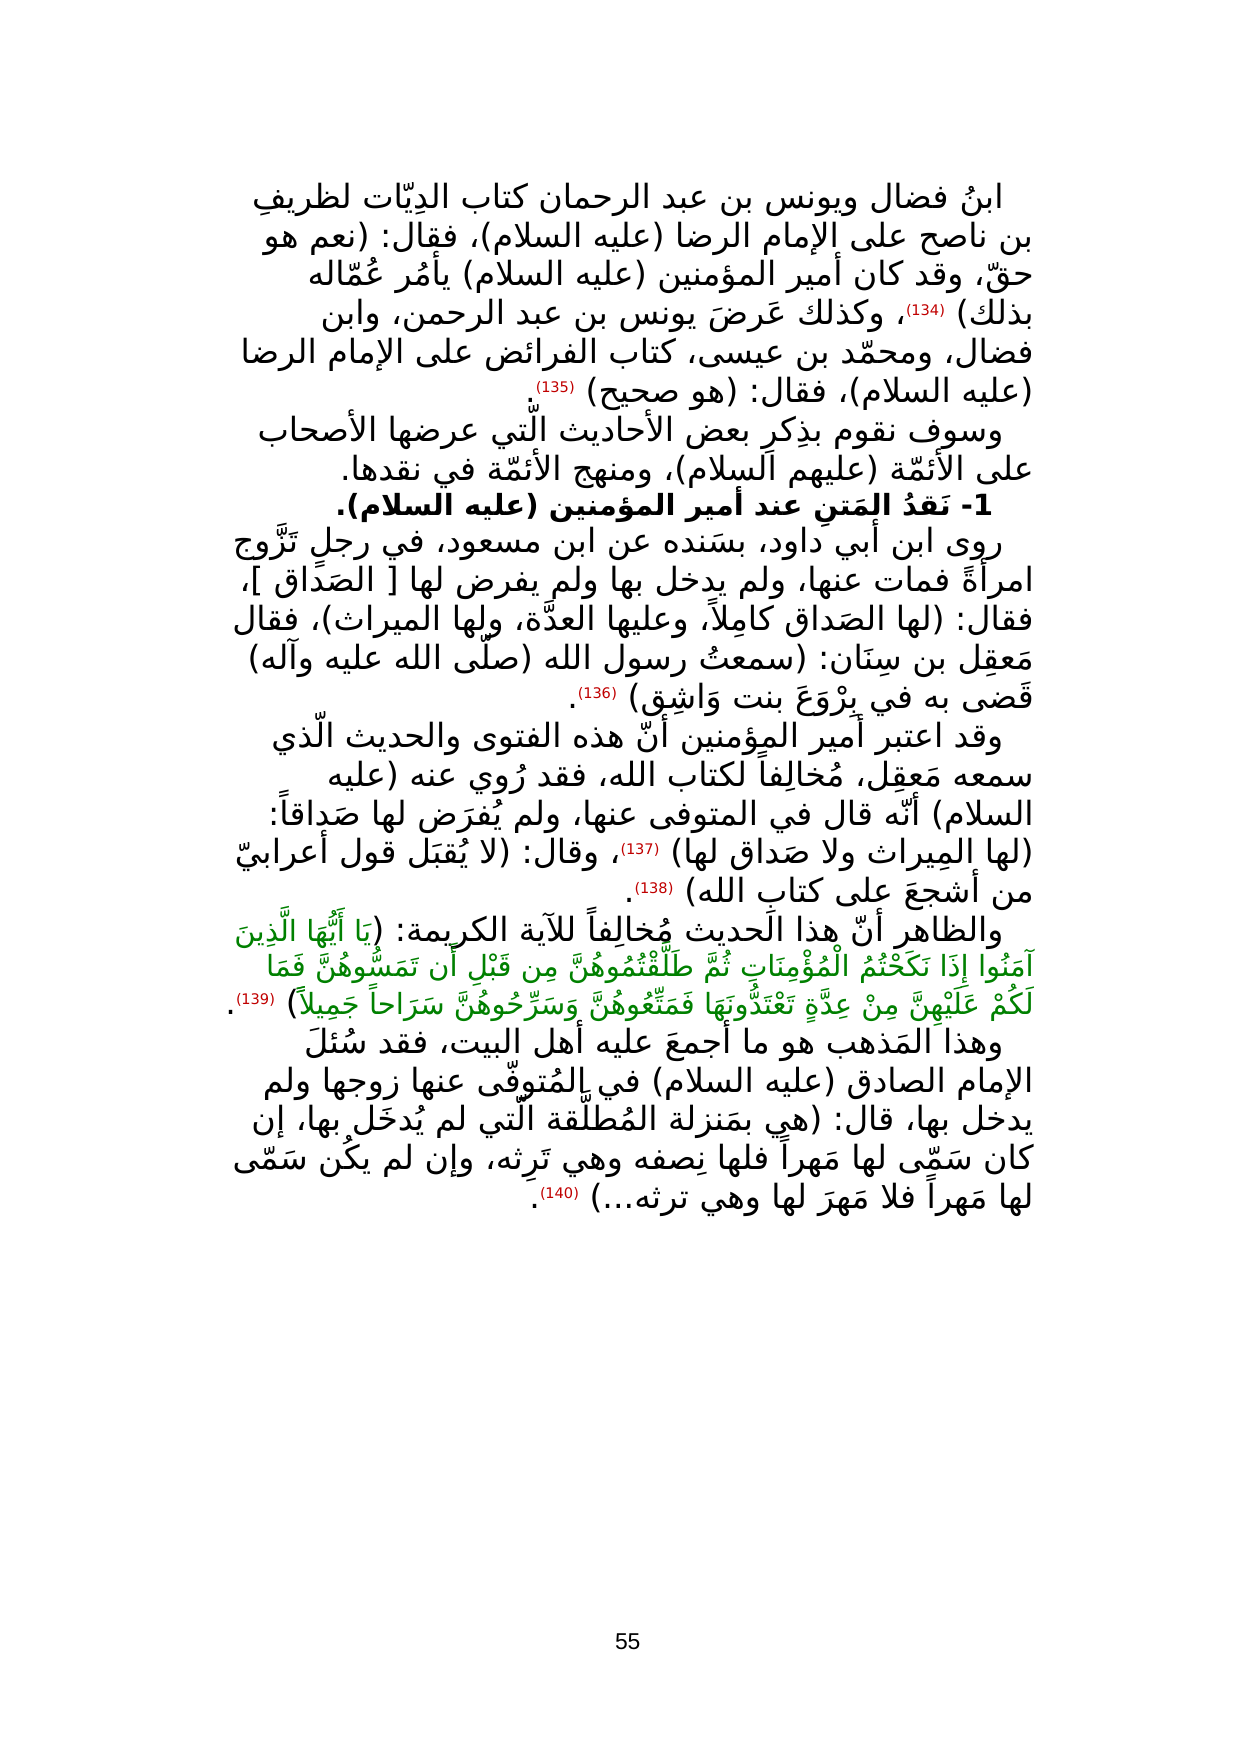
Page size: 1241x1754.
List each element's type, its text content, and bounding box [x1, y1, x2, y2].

text وهذا المَذهب هو ما أجمعَ عليه أهل البيت، فقد سُئلَ الإمام الصادق (عليه السلام) في المُتوفّى عنها زوجها ولم يدخل بها، قال: (هي بمَنزلة المُطلَّقة الّتي لم يُدخَل بها، إن كان سَمّى لها مَهراً فلها نِصفه وهي تَرِثه، وإن لم يكُن سَمّى لها مَهراً فلا مَهرَ لها وهي ترثه...) (140). [222, 1022, 1033, 1216]
text والظاهر أنّ هذا الحديث مُخالِفاً للآية الكريمة: (يَا أَيُّهَا الَّذِينَ آمَنُوا إِذَا نَكَحْتُمُ الْمُؤْمِنَاتِ ثُمَّ طَلَّقْتُمُوهُنَّ مِن قَبْلِ أَن تَمَسُّوهُنَّ فَمَا لَكُمْ عَلَيْهِنَّ مِنْ عِدَّةٍ تَعْتَدُّونَهَا فَمَتِّعُوهُنَّ وَسَرِّحُوهُنَّ سَرَاحاً جَمِيلاًً) (139). [222, 911, 1033, 1022]
text ابنُ فضال ويونس بن عبد الرحمان كتاب الدِيّات لظريفِ بن ناصح على الإمام الرضا (عليه السلام)، فقال: (نعم هو حقّ، وقد كان أمير المؤمنين (عليه السلام) يأمُر عُمّاله بذلك) (134)، وكذلك عَرضَ يونس بن عبد الرحمن، وابن فضال، ومحمّد بن عيسى، كتاب الفرائض على الإمام الرضا (عليه السلام)، فقال: (هو صحيح) (135). [222, 177, 1033, 410]
text روى ابن أبي داود، بسَنده عن ابن مسعود، في رجلٍ تَزَّوج امرأةً فمات عنها، ولم يدخل بها ولم يفرض لها [ الصَداق ]، فقال: (لها الصَداق كامِلاً، وعليها العدَّة، ولها الميراث)، فقال مَعقِل بن سِنَان: (سمعتُ رسول الله (صلّى الله عليه وآله) قَضى به في بِرْوَعَ بنت وَاشِق) (136). [222, 522, 1033, 716]
text وسوف نقوم بذِكرِ بعض الأحاديث الّتي عرضها الأصحاب على الأئمّة (عليهم السلام)، ومنهج الأئمّة في نقدها. [222, 410, 1033, 488]
text وقد اعتبر أمير المؤمنين أنّ هذه الفتوى والحديث الّذي سمعه مَعقِل، مُخالِفاً لكتاب الله، فقد رُوي عنه (عليه السلام) أنّه قال في المتوفى عنها، ولم يُفرَض لها صَداقاً: (لها المِيراث ولا صَداق لها) (137)، وقال: (لا يُقبَل قول أعرابيّ من أشجعَ على كتابِ الله) (138). [222, 716, 1033, 911]
text 1- نَقدُ المَتنِ عند أمير المؤمنين (عليه السلام). [222, 488, 1033, 522]
